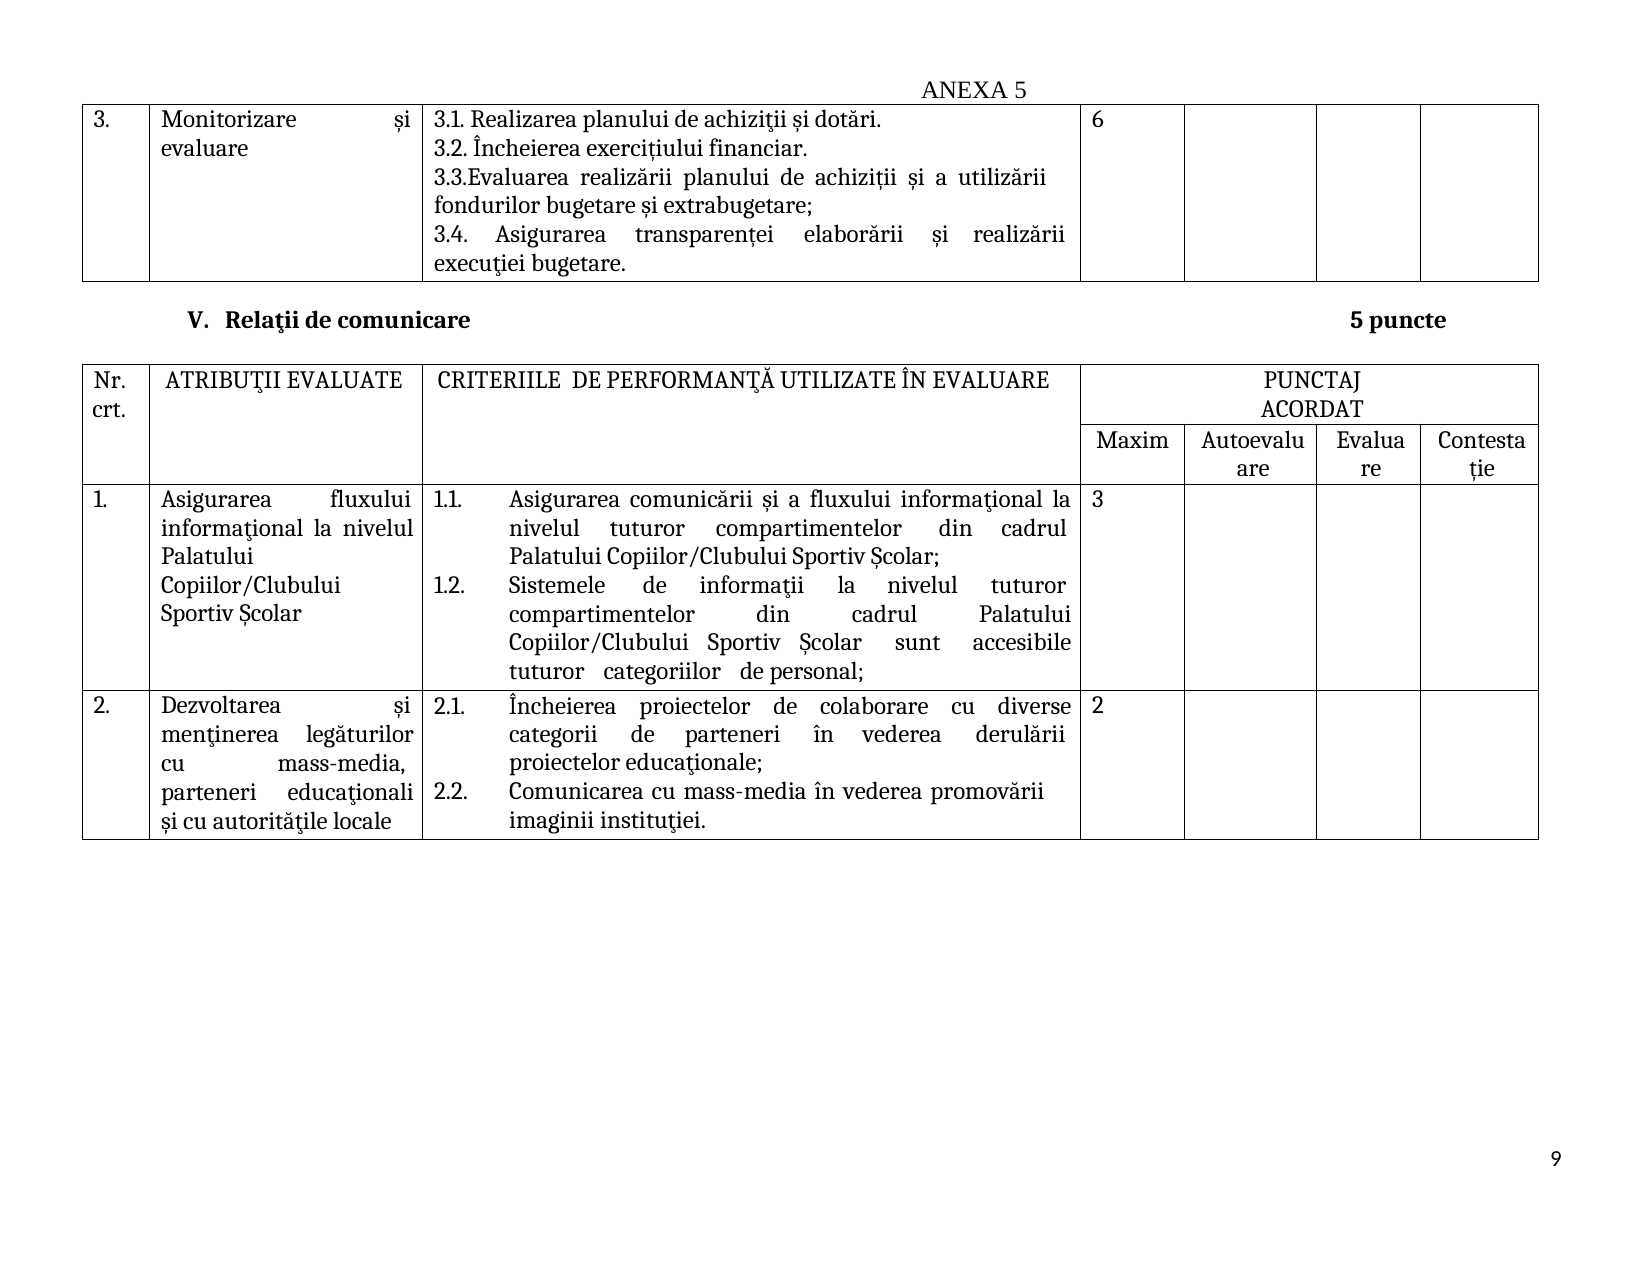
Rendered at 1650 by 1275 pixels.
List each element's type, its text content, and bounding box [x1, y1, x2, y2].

table_cell 3 [1081, 485, 1184, 689]
table_cell [1421, 105, 1538, 281]
table_cell 2 [1081, 691, 1184, 839]
table_cell Asigurarea fluxului informaţional la nivelul Palatului Copiilor/Clubului Sportiv Școlar [150, 485, 422, 689]
table_cell Dezvoltarea şi menţinerea legăturilor cu mass-media, parteneri educaţionali şi cu autorităţile locale [150, 691, 422, 839]
table_cell 1.1. Asigurarea comunicării şi a fluxului informaţional la nivelul tuturor compartimentelor din cadrul Palatului Copiilor/Clubului Sportiv Școlar; 1.2. Sistemele de informaţii la nivelul tuturor compartimentelor din cadrul Palatului Copiilor/Clubului Sportiv Școlar sunt accesibile tuturor categoriilor de personal; [423, 485, 1080, 689]
table_cell [1185, 105, 1316, 281]
table_cell [1421, 691, 1538, 839]
table_cell [1317, 691, 1420, 839]
table_cell [1317, 485, 1420, 689]
table_cell 1. [83, 485, 149, 689]
table_cell [1421, 485, 1538, 689]
table_cell 6 [1081, 105, 1184, 281]
table_cell Monitorizare şi evaluare [150, 105, 422, 281]
table_cell [1185, 485, 1316, 689]
table_cell Maxim [1081, 425, 1184, 483]
table_cell 3.1. Realizarea planului de achiziţii și dotări. 3.2. Încheierea exercițiului financiar. 3.3.Evaluarea realizării planului de achiziții și a utilizării fondurilor bugetare și extrabugetare; 3.4. Asigurarea transparenței elaborării și realizării execuţiei bugetare. [423, 105, 1080, 281]
text V. Relaţii de comunicare 5 puncte [187, 306, 1507, 334]
table_header Nr. crt. [83, 365, 149, 483]
table_cell [1317, 105, 1420, 281]
table_cell [1185, 691, 1316, 839]
table_cell 2.1. Încheierea proiectelor de colaborare cu diverse categorii de parteneri în vederea derulării proiectelor educaţionale; 2.2. Comunicarea cu mass-media în vederea promovării imaginii instituţiei. [423, 691, 1080, 839]
table_header ATRIBUŢII EVALUATE [150, 365, 422, 483]
table_cell Autoevalu are [1185, 425, 1316, 483]
table_cell 3. [83, 105, 149, 281]
table_cell 2. [83, 691, 149, 839]
table_header CRITERIILE DE PERFORMANŢĂ UTILIZATE ÎN EVALUARE [423, 365, 1080, 483]
table_cell Contesta ție [1421, 425, 1538, 483]
table_header PUNCTAJ ACORDAT [1081, 365, 1538, 424]
table_cell Evalua re [1317, 425, 1420, 483]
